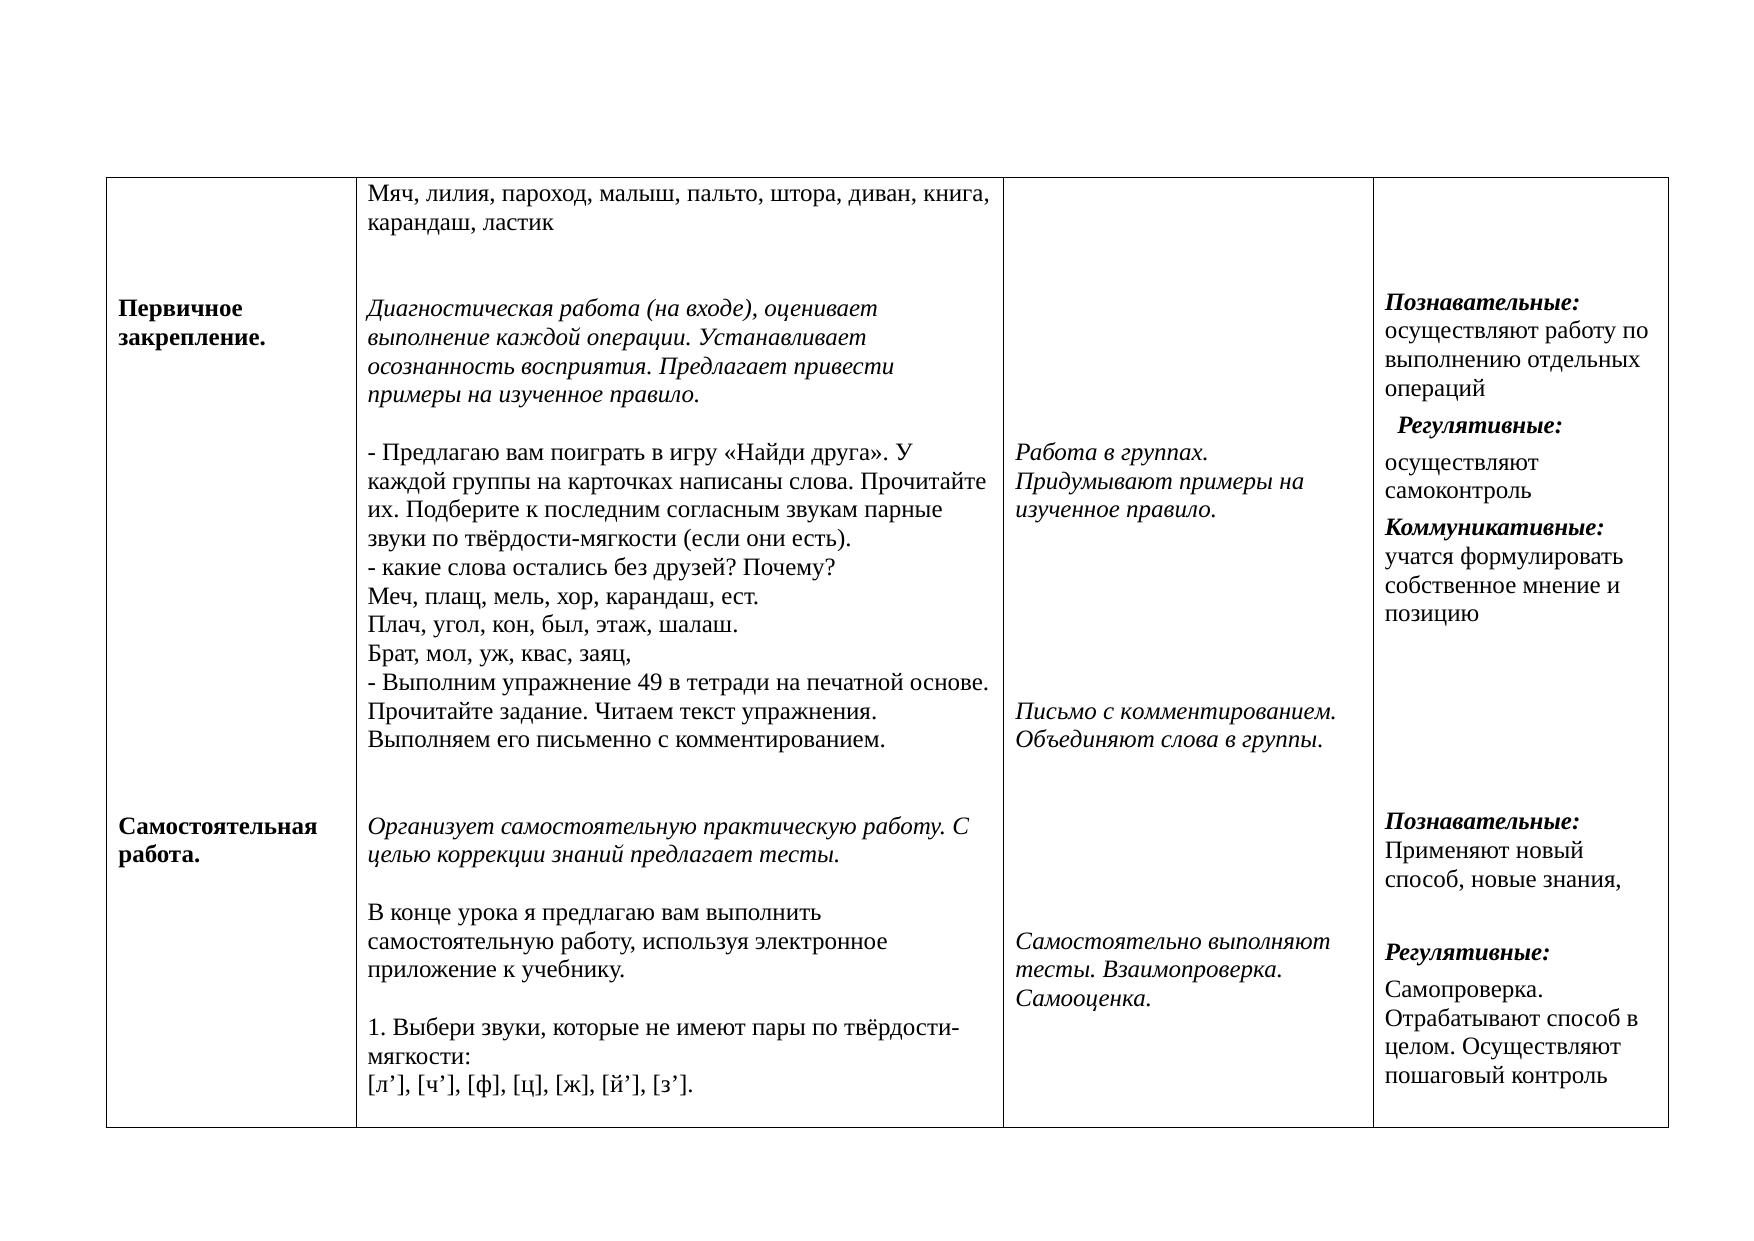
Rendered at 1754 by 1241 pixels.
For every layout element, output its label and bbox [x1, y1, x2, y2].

table_cell [107, 178, 356, 1127]
table_cell [1374, 178, 1668, 1127]
table_cell [1004, 178, 1373, 1127]
table_cell [357, 178, 1003, 1127]
